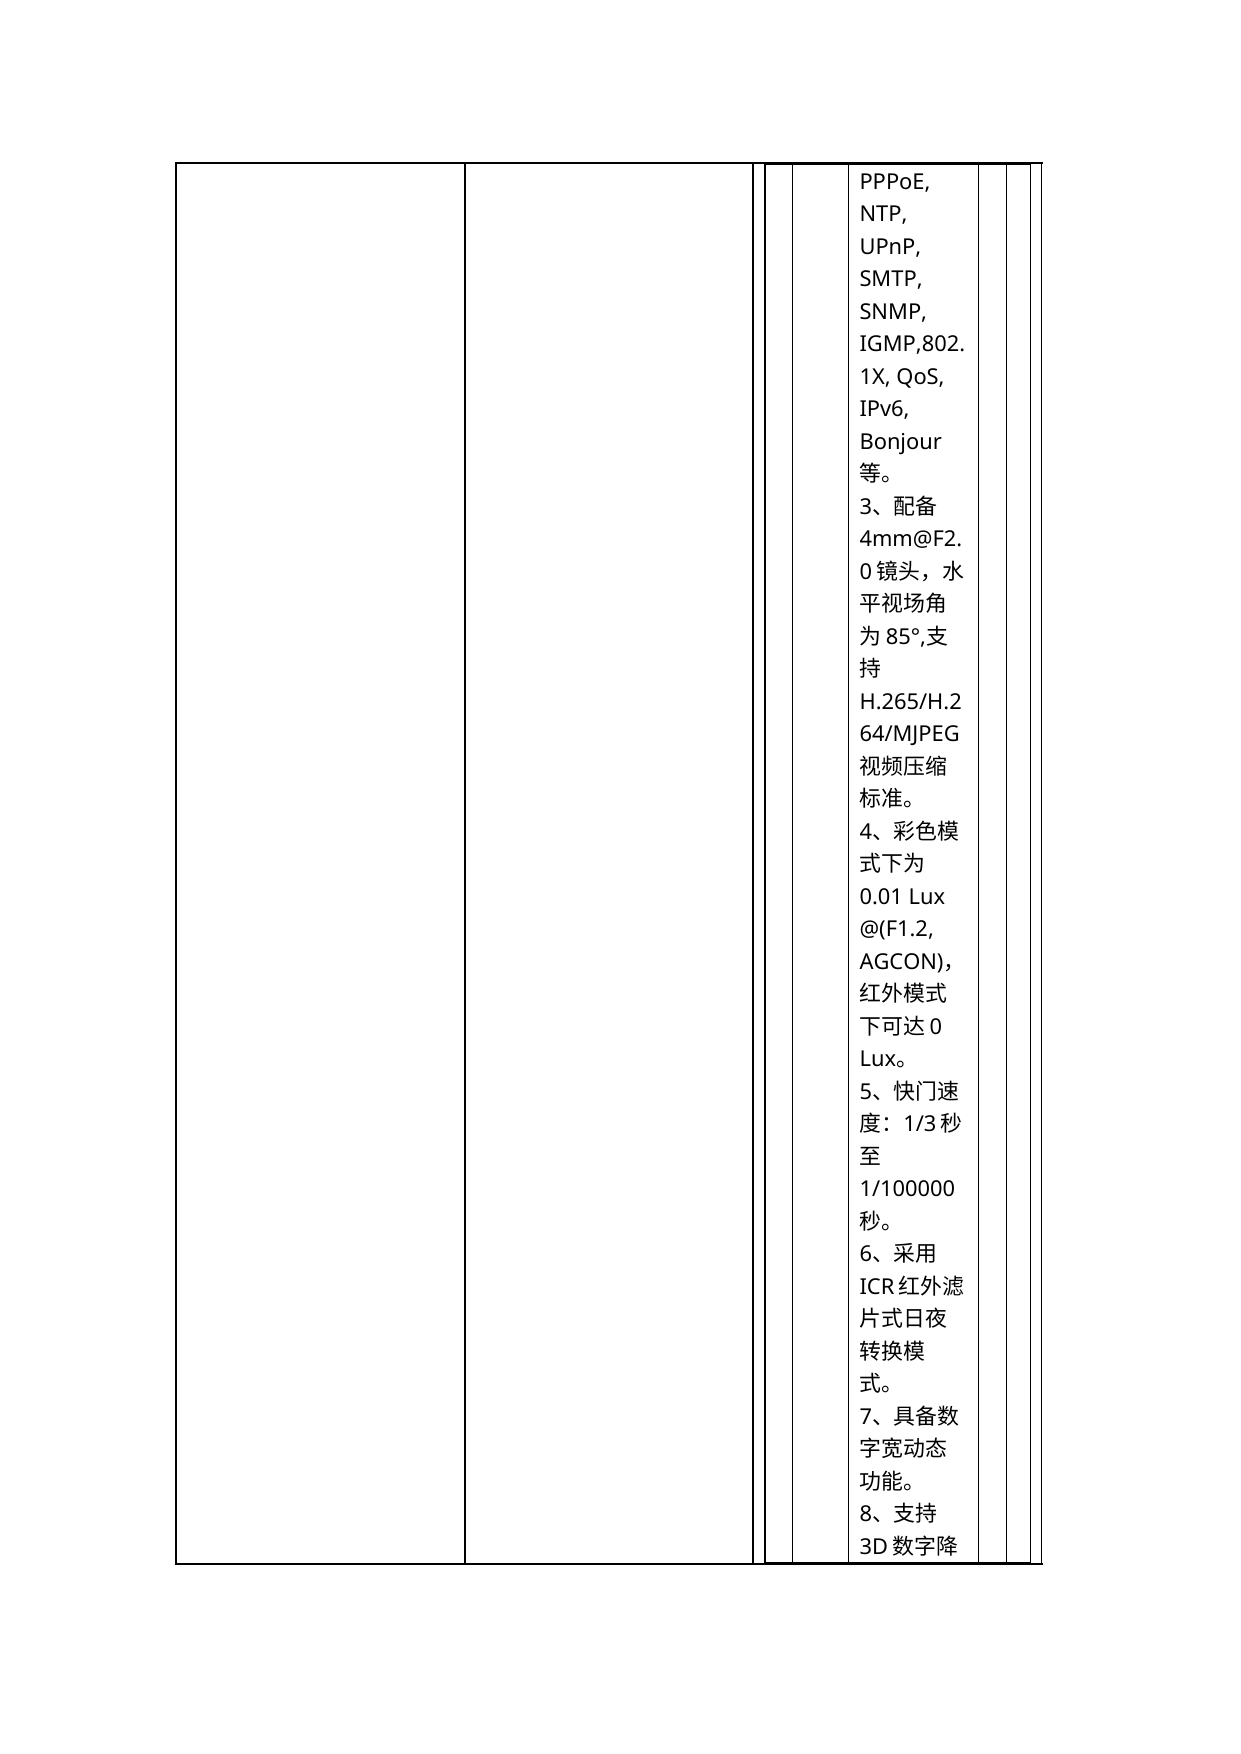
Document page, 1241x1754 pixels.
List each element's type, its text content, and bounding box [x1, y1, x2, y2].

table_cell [766, 165, 792, 1562]
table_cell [849, 165, 978, 1562]
table_cell ▲ [466, 164, 752, 1563]
table_cell 1 [177, 164, 464, 1563]
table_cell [754, 164, 764, 1563]
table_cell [1031, 164, 1041, 1563]
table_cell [1007, 165, 1030, 1562]
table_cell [979, 165, 1006, 1562]
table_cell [793, 165, 848, 1562]
